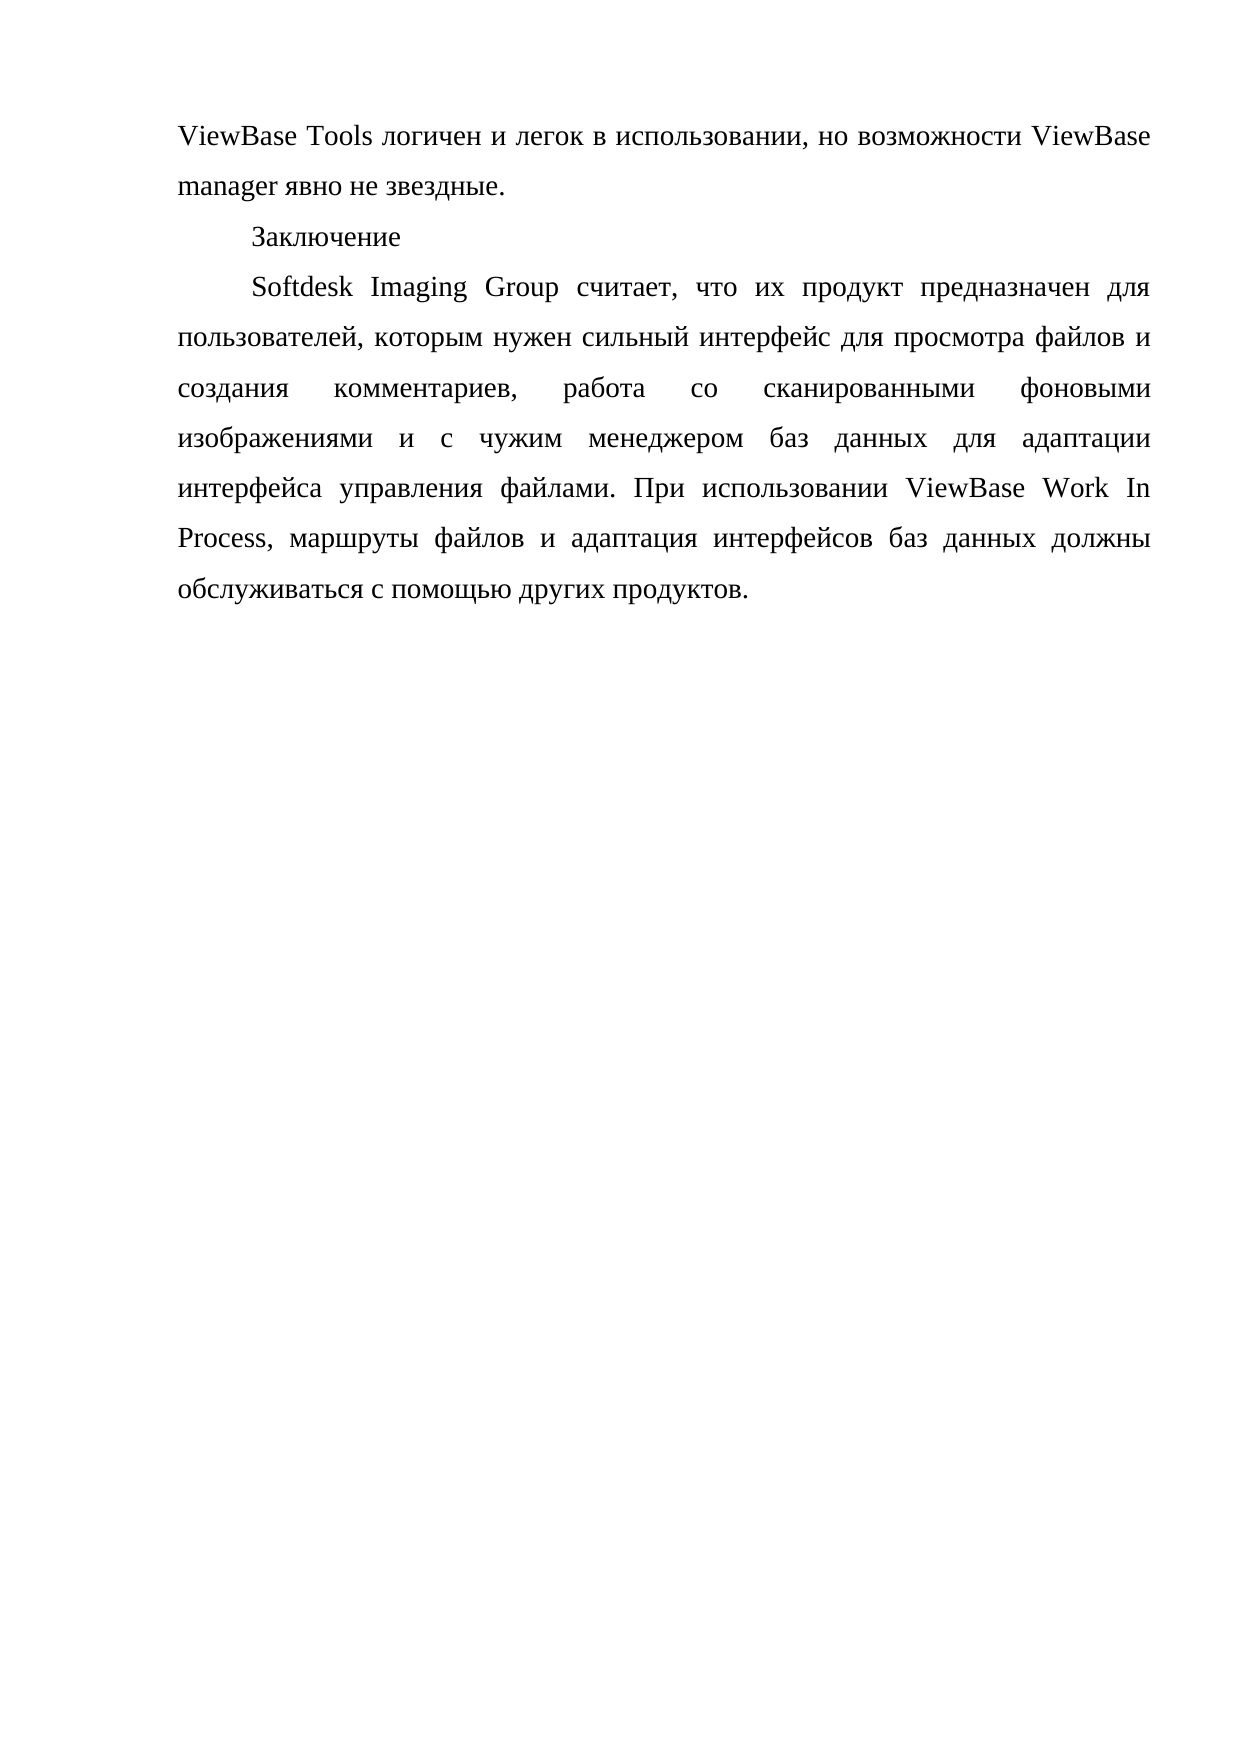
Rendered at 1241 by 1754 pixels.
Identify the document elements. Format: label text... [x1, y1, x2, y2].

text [177, 118, 1152, 202]
text Заключение [177, 219, 1152, 252]
text Softdesk Imaging Group считает, что их продукт предназначен для пользователей, которым нужен сильный интерфейс для просмотра файлов и создания комментариев, работа со сканированными фоновыми изображениями и с чужим менеджером баз данных для адаптации интерфейса управления файлами. При использовании ViewBase Work In Process, маршруты файлов и адаптация интерфейсов баз данных должны обслуживаться с помощью других продуктов. [177, 269, 1152, 604]
